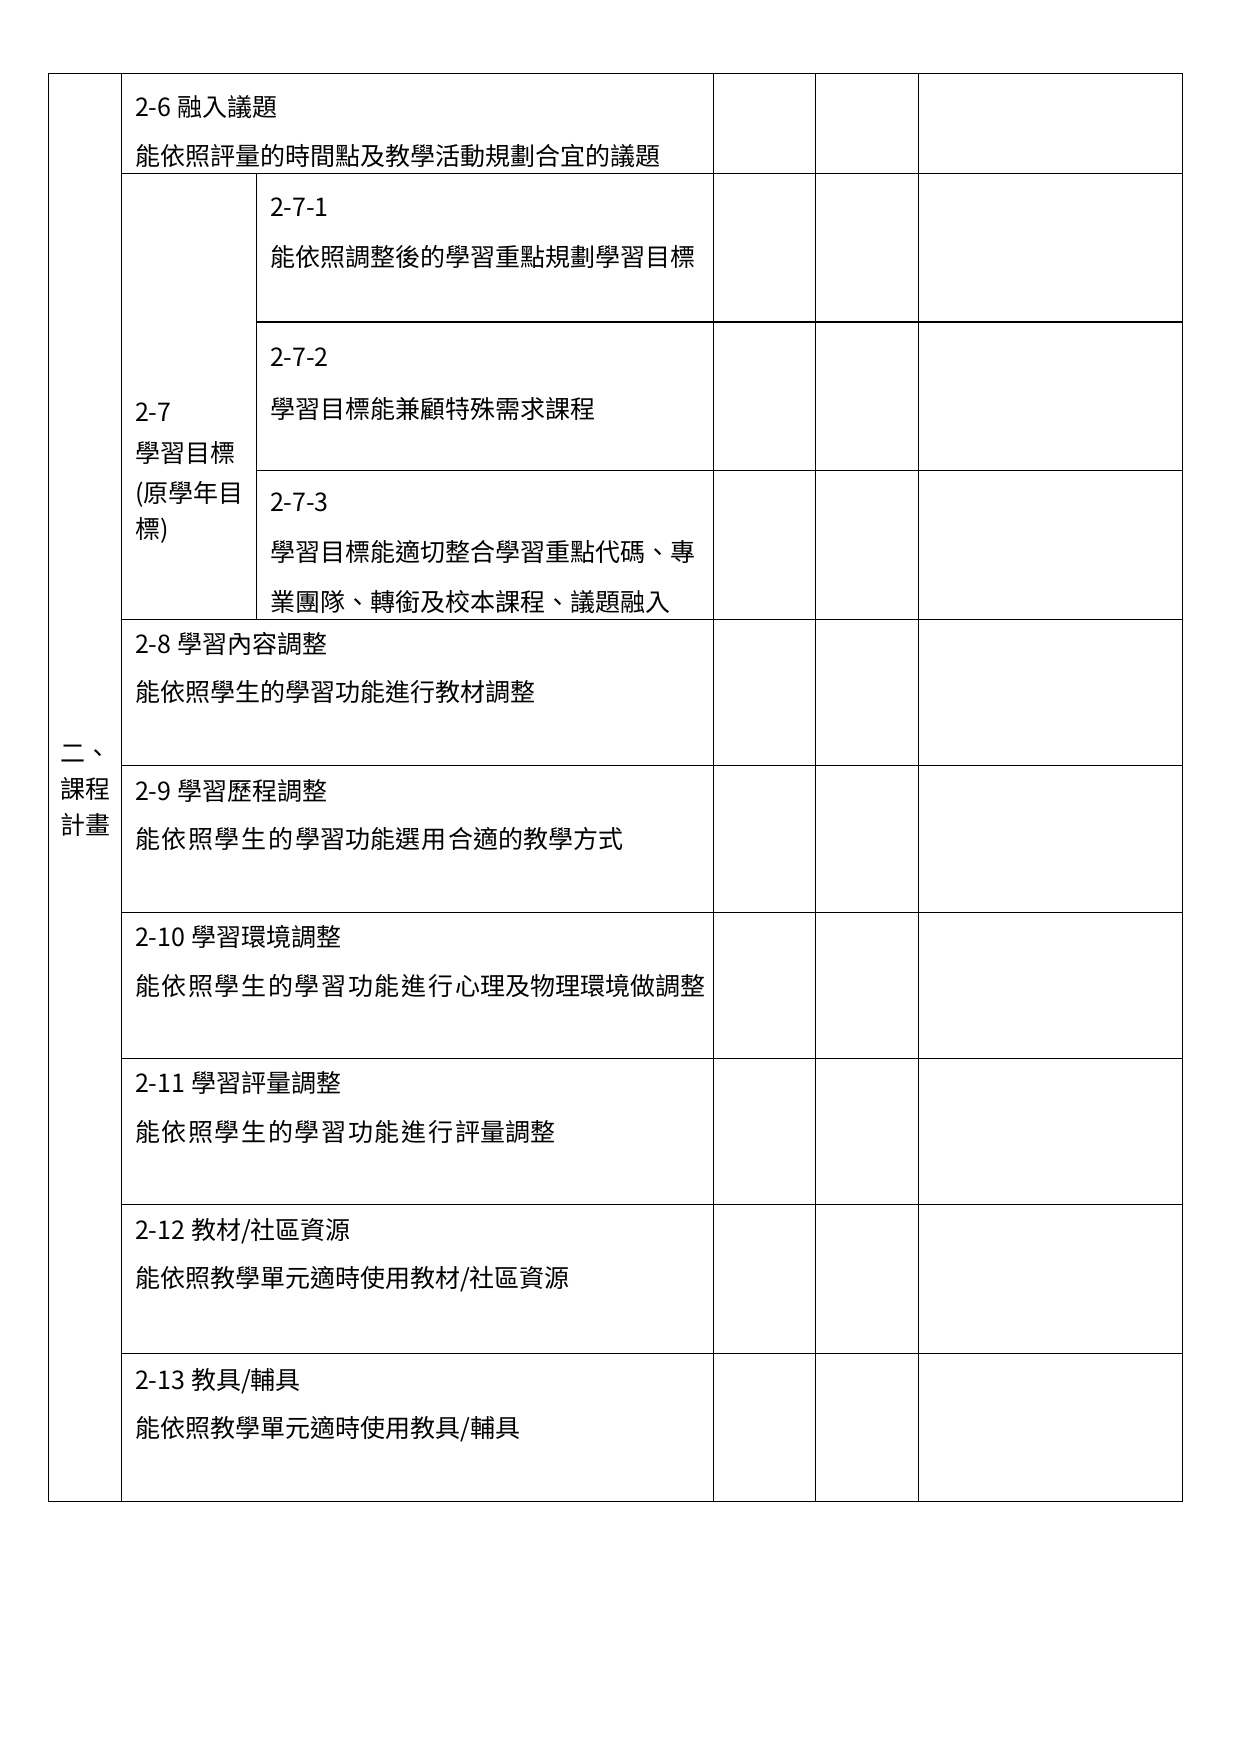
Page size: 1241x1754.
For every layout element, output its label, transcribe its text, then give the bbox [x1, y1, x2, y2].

table_cell [919, 913, 1182, 1058]
table_cell [714, 1354, 815, 1501]
table_cell [919, 1205, 1182, 1352]
table_cell 2-7-3 學習目標能適切整合學習重點代碼、專業團隊、轉銜及校本課程、議題融入 [257, 471, 713, 619]
table_cell [816, 174, 918, 321]
table_cell 2-7-1 能依照調整後的學習重點規劃學習目標 [257, 174, 713, 321]
table_cell [919, 471, 1182, 619]
table_cell [714, 1059, 815, 1204]
table_cell [714, 471, 815, 619]
table_cell 2-12 教材/社區資源 能依照教學單元適時使用教材/社區資源 [122, 1205, 713, 1352]
table_cell 2-10 學習環境調整 能依照學生的學習功能進行心理及物理環境做調整 [122, 913, 713, 1058]
table_cell 2-9 學習歷程調整 能依照學生的學習功能選用合適的教學方式 [122, 766, 713, 912]
table_cell [714, 323, 815, 470]
table_cell [919, 174, 1182, 321]
table_cell 2-7-2 學習目標能兼顧特殊需求課程 [257, 323, 713, 470]
table_cell [816, 766, 918, 912]
table_cell [714, 174, 815, 321]
table_cell [816, 1059, 918, 1204]
table_cell [816, 74, 918, 173]
table_cell [816, 1354, 918, 1501]
table_cell 2-7 學習目標 (原學年目標) [122, 174, 256, 619]
table_cell [919, 1059, 1182, 1204]
table_cell [714, 913, 815, 1058]
table_cell [816, 1205, 918, 1352]
table_cell [919, 74, 1182, 173]
table_cell [816, 471, 918, 619]
table_cell 2-6 融入議題 能依照評量的時間點及教學活動規劃合宜的議題 [122, 74, 713, 173]
table_cell 2-8 學習內容調整 能依照學生的學習功能進行教材調整 [122, 620, 713, 765]
table_cell 2-11 學習評量調整 能依照學生的學習功能進行評量調整 [122, 1059, 713, 1204]
table_cell [714, 1205, 815, 1352]
table_cell 二、課程計畫 [49, 74, 121, 1501]
table_cell 2-13 教具/輔具 能依照教學單元適時使用教具/輔具 [122, 1354, 713, 1501]
table_cell [919, 323, 1182, 470]
table_cell [919, 620, 1182, 765]
table_cell [816, 913, 918, 1058]
table_cell [714, 766, 815, 912]
table_cell [816, 323, 918, 470]
table_cell [816, 620, 918, 765]
table_cell [714, 620, 815, 765]
table_cell [919, 766, 1182, 912]
table_cell [919, 1354, 1182, 1501]
table_cell [714, 74, 815, 173]
